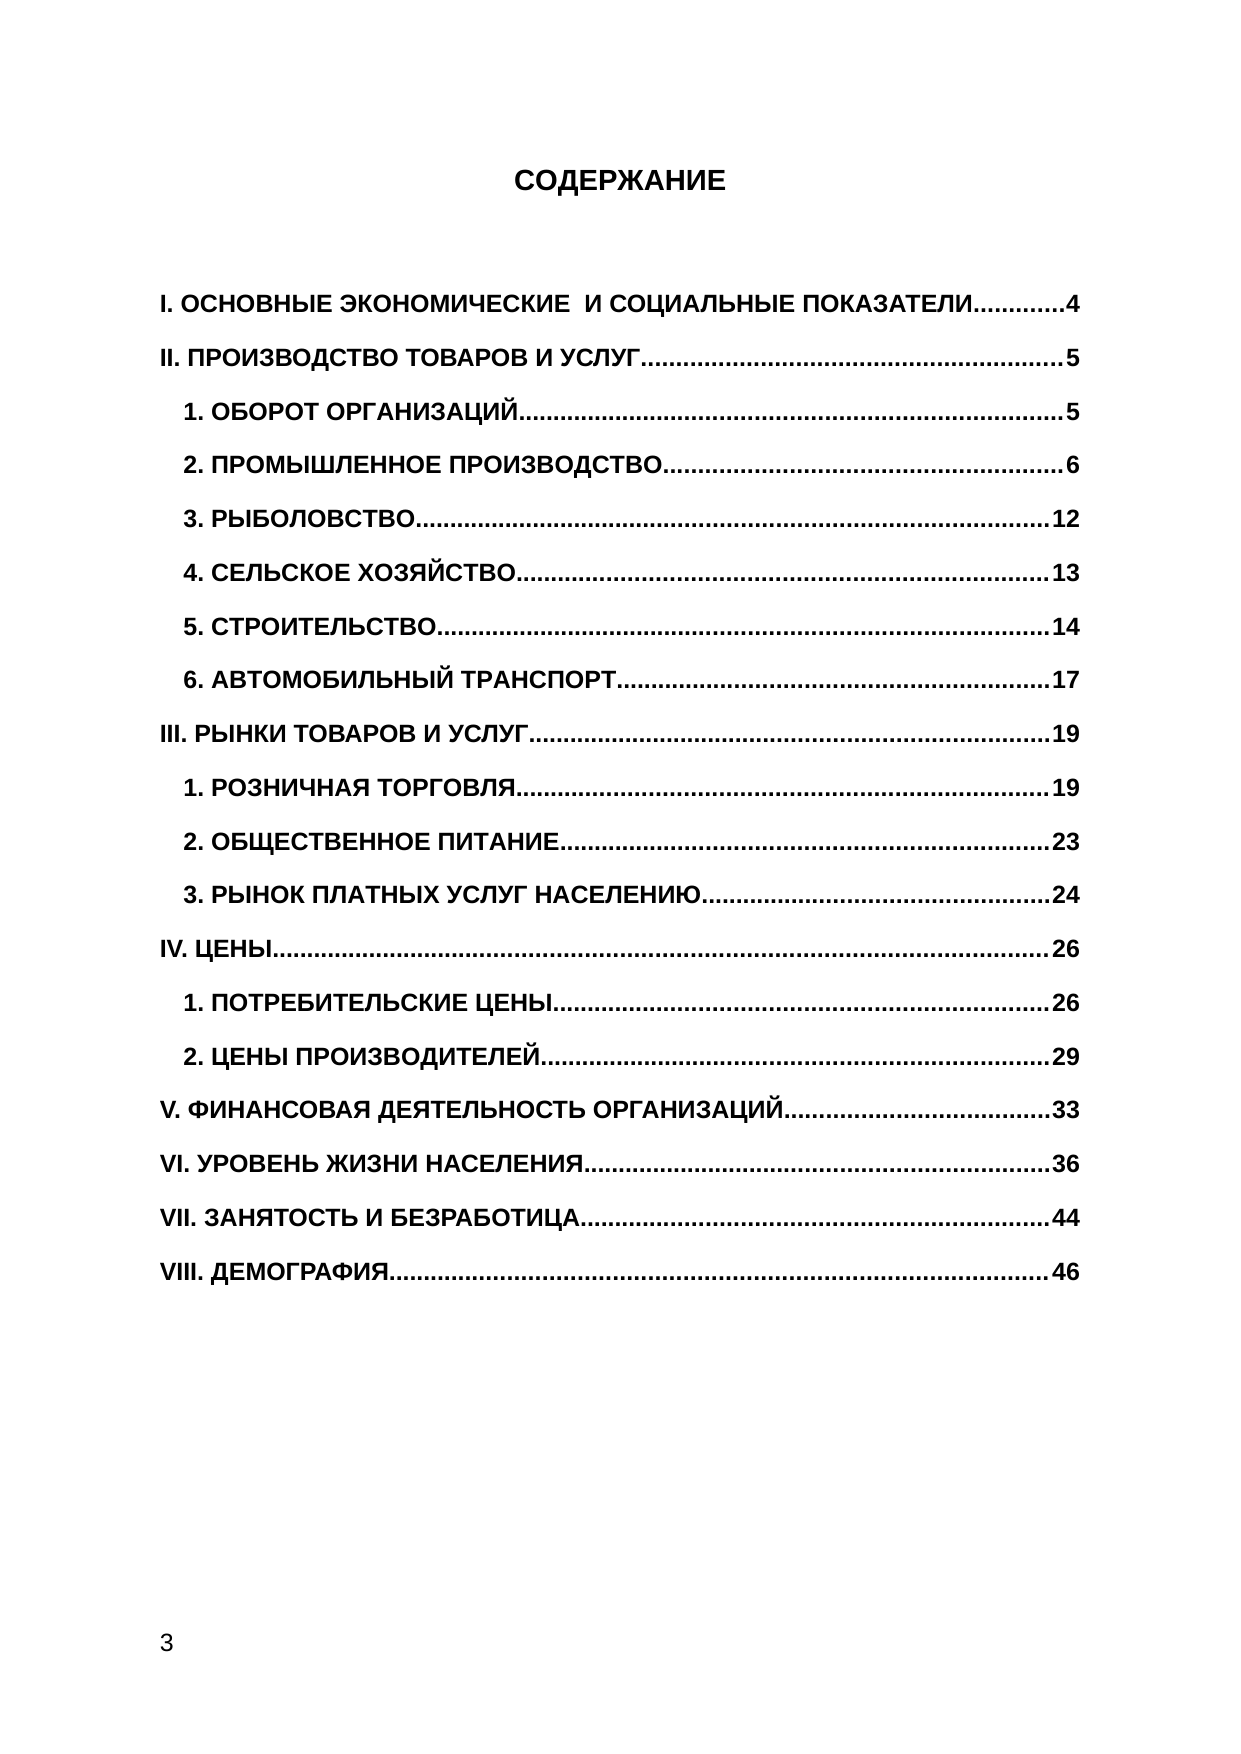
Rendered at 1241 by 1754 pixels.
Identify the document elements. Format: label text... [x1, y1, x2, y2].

text 2. ЦЕНЫ ПРОИЗВОДИТЕЛЕЙ 29 [183, 1042, 1081, 1070]
text VIII. ДЕМОГРАФИЯ 46 [159, 1257, 992, 1285]
text 1. ПОТРЕБИТЕЛЬСКИЕ ЦЕНЫ 26 [183, 988, 1081, 1017]
text VII. ЗАНЯТОСТЬ И БЕЗРАБОТИЦА 44 [159, 1203, 992, 1232]
text СОДЕРЖАНИЕ [159, 163, 1081, 197]
text VI. УРОВЕНЬ ЖИЗНИ НАСЕЛЕНИЯ 36 [159, 1149, 992, 1178]
text V. ФИНАНСОВАЯ ДЕЯТЕЛЬНОСТЬ ОРГАНИЗАЦИЙ 33 [159, 1095, 992, 1124]
text I. ОСНОВНЫЕ ЭКОНОМИЧЕСКИЕ И СОЦИАЛЬНЫЕ ПОКАЗАТЕЛИ 4 [159, 289, 992, 318]
text 2. ПРОМЫШЛЕННОЕ ПРОИЗВОДСТВО 6 [183, 450, 1081, 479]
text 1. РОЗНИЧНАЯ ТОРГОВЛЯ 19 [183, 773, 1081, 802]
text 1. ОБОРОТ ОРГАНИЗАЦИЙ 5 [183, 397, 1081, 425]
text 3. РЫНОК ПЛАТНЫХ УСЛУГ НАСЕЛЕНИЮ 24 [183, 880, 1081, 909]
text 2. ОБЩЕСТВЕННОЕ ПИТАНИЕ 23 [183, 827, 1081, 855]
text 4. СЕЛЬСКОЕ ХОЗЯЙСТВО 13 [183, 558, 1081, 587]
text III. РЫНКИ ТОВАРОВ И УСЛУГ 19 [159, 719, 992, 748]
text 6. АВТОМОБИЛЬНЫЙ ТРАНСПОРТ 17 [183, 665, 1081, 694]
text II. ПРОИЗВОДСТВО ТОВАРОВ И УСЛУГ 5 [159, 343, 992, 372]
text IV. ЦЕНЫ 26 [159, 934, 992, 963]
text 3. РЫБОЛОВСТВО 12 [183, 504, 1081, 533]
text 5. СТРОИТЕЛЬСТВО 14 [183, 612, 1081, 640]
